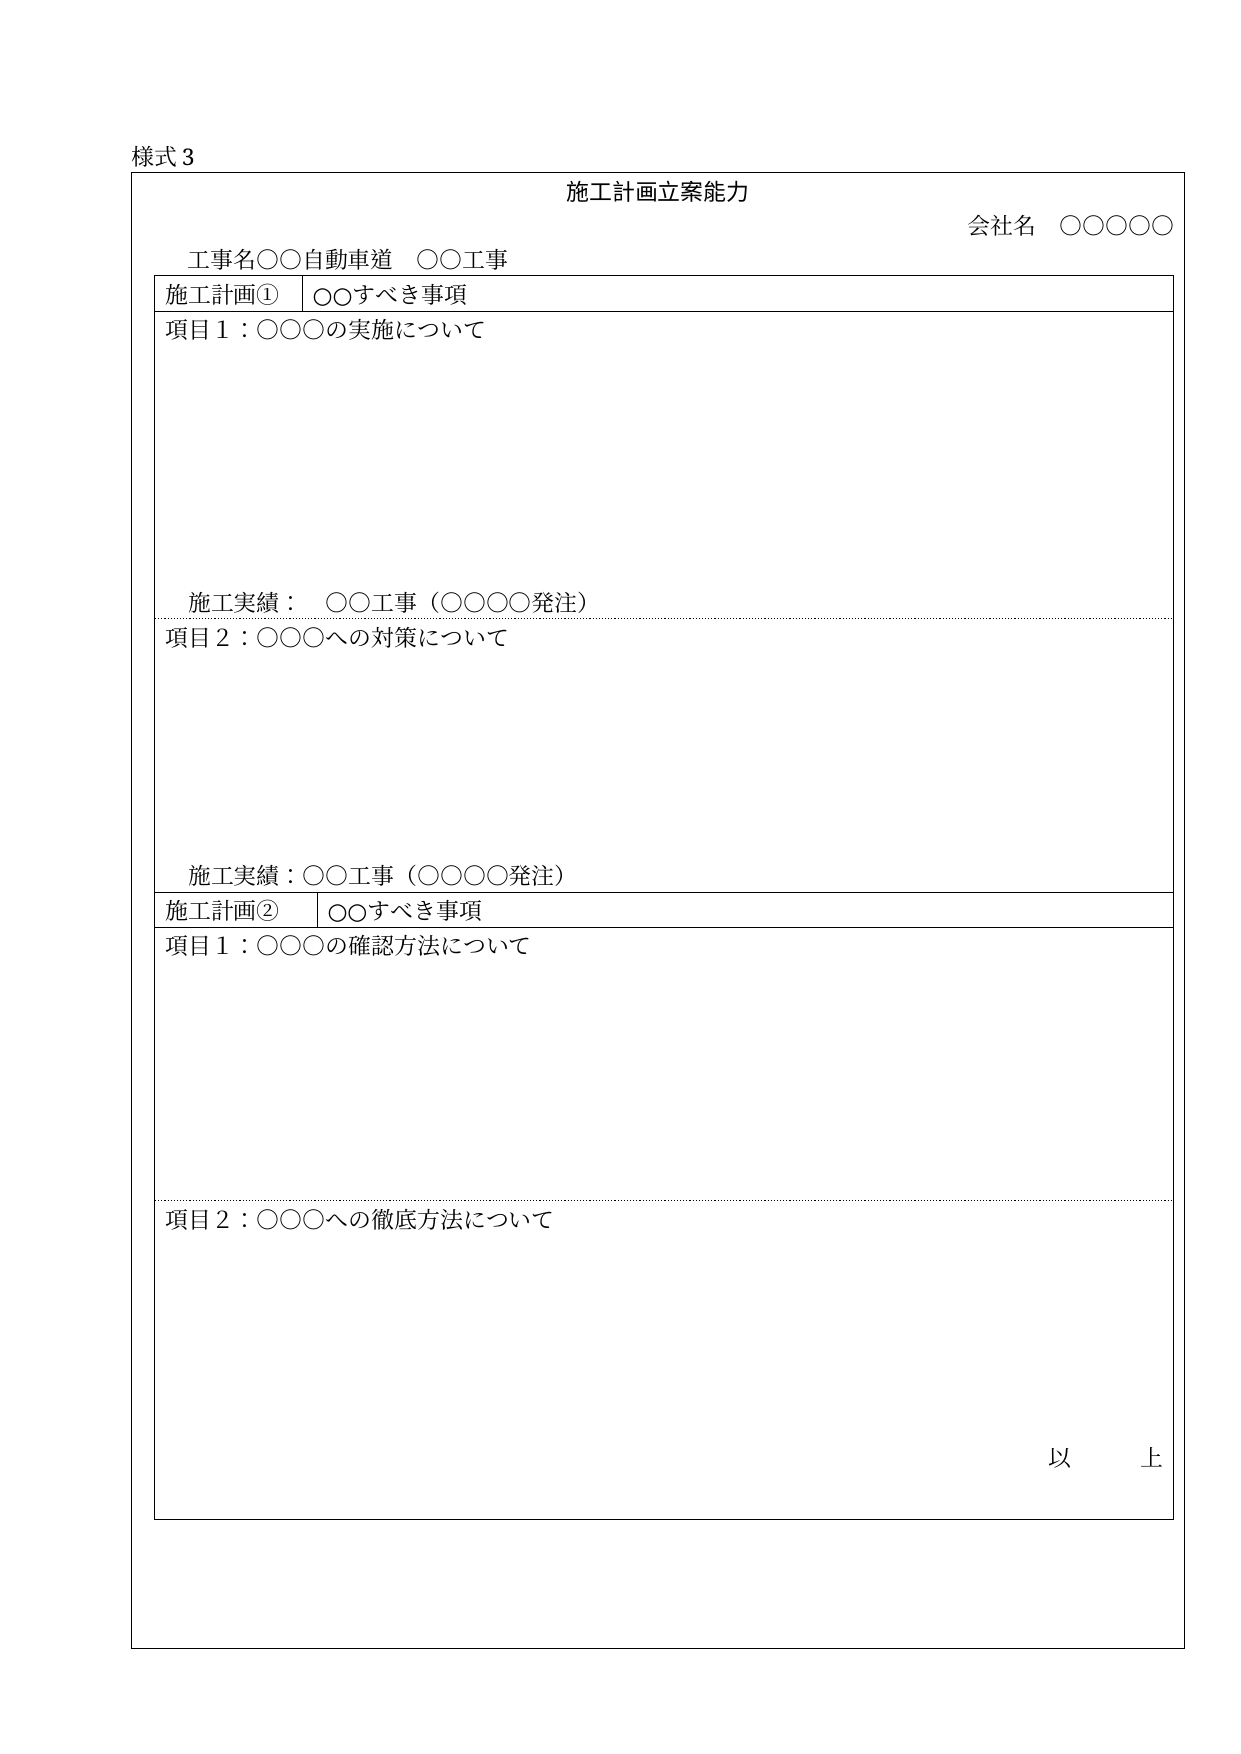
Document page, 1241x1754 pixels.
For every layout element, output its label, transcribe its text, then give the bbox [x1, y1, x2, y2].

text 様式3 [131, 138, 1144, 172]
table_header 施工計画立案能力 会社名 ○○○○○ 工事名○○自動車道 ○○工事 [132, 173, 1184, 1647]
